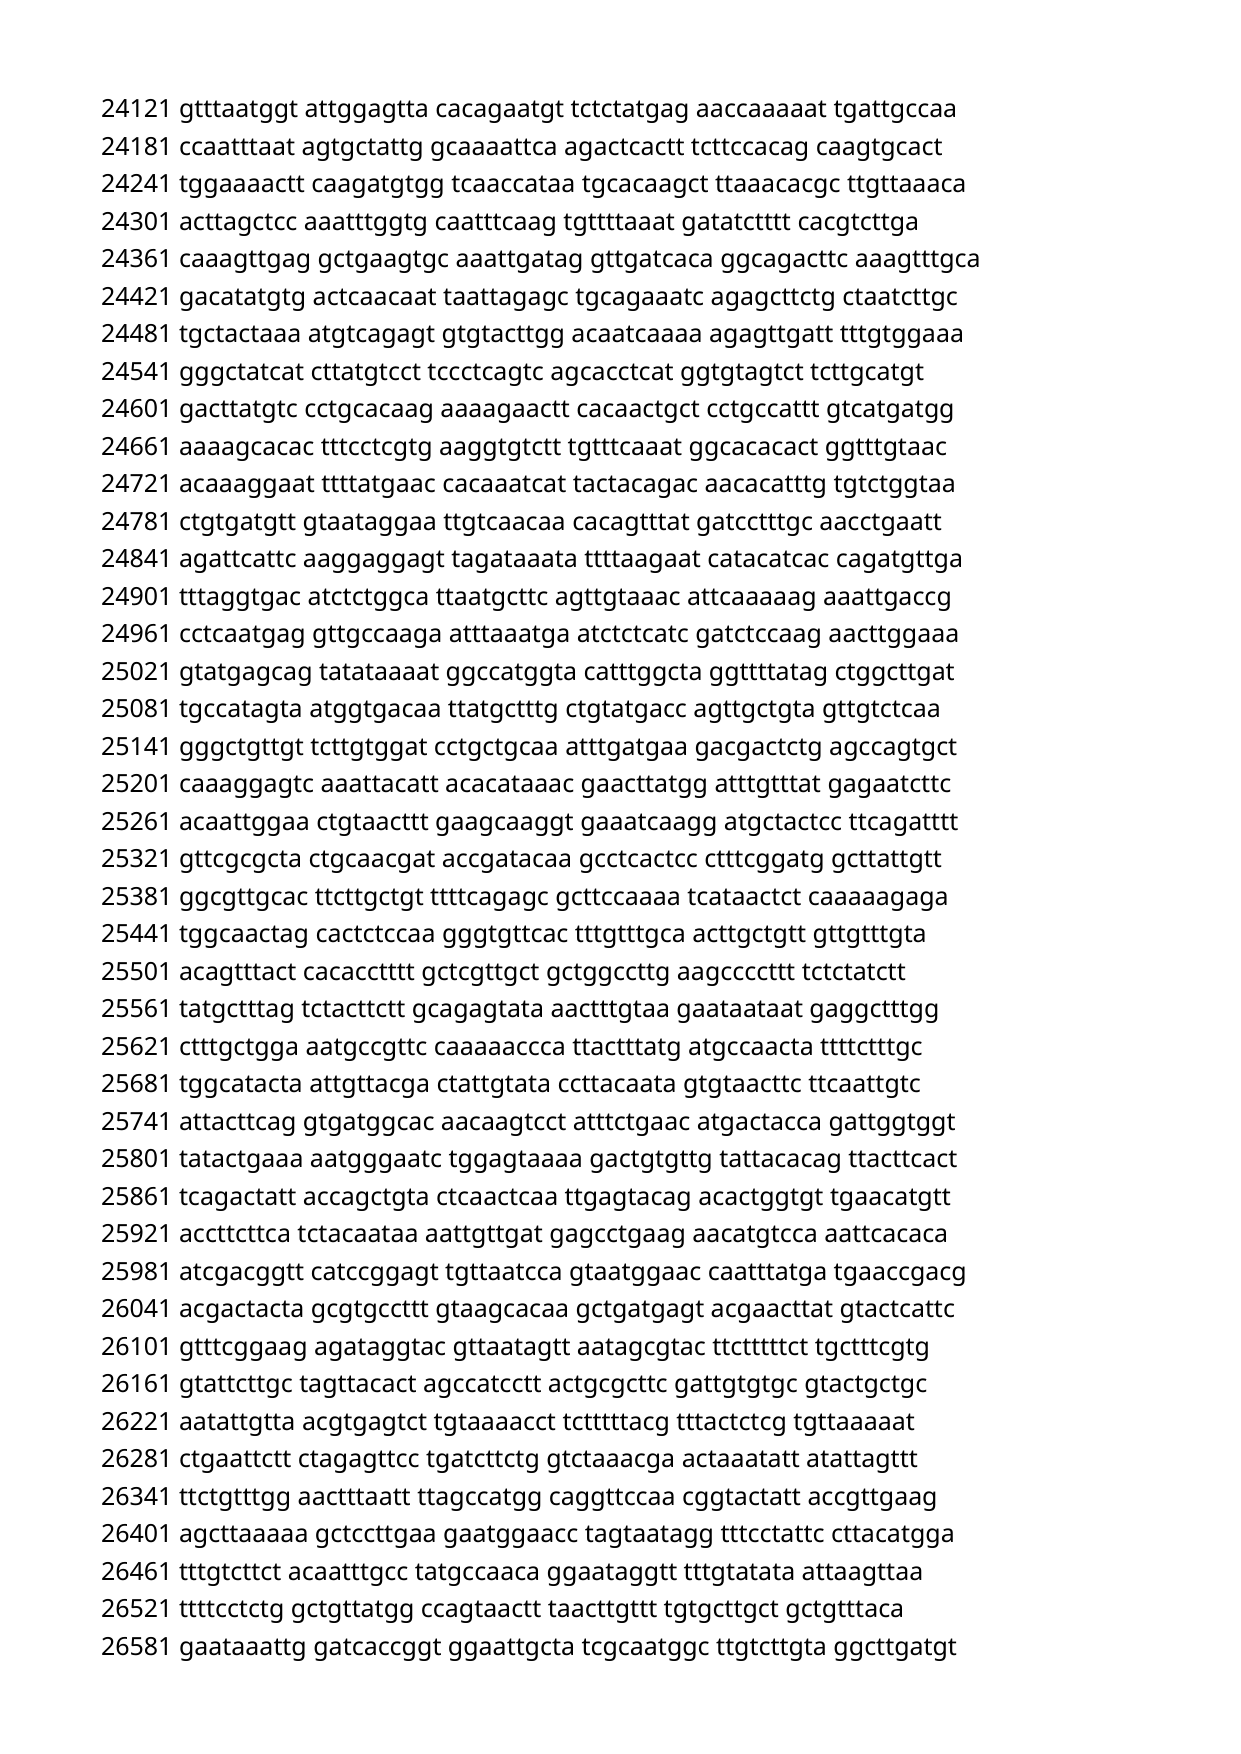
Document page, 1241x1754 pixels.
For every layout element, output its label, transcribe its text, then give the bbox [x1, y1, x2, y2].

text 25381 ggcgttgcac ttcttgctgt ttttcagagc gcttccaaaa tcataactct caaaaagaga [75, 877, 1165, 914]
text 24481 tgctactaaa atgtcagagt gtgtacttgg acaatcaaaa agagttgatt tttgtggaaa [75, 314, 1165, 352]
text 25921 accttcttca tctacaataa aattgttgat gagcctgaag aacatgtcca aattcacaca [75, 1214, 1165, 1252]
text 26461 tttgtcttct acaatttgcc tatgccaaca ggaataggtt tttgtatata attaagttaa [75, 1552, 1165, 1589]
text 25441 tggcaactag cactctccaa gggtgttcac tttgtttgca acttgctgtt gttgtttgta [75, 914, 1165, 952]
text 26581 gaataaattg gatcaccggt ggaattgcta tcgcaatggc ttgtcttgta ggcttgatgt [75, 1627, 1165, 1664]
text 24661 aaaagcacac tttcctcgtg aaggtgtctt tgtttcaaat ggcacacact ggtttgtaac [75, 427, 1165, 464]
text 24301 acttagctcc aaatttggtg caatttcaag tgttttaaat gatatctttt cacgtcttga [75, 202, 1165, 239]
text 24541 gggctatcat cttatgtcct tccctcagtc agcacctcat ggtgtagtct tcttgcatgt [75, 352, 1165, 389]
text 25321 gttcgcgcta ctgcaacgat accgatacaa gcctcactcc ctttcggatg gcttattgtt [75, 839, 1165, 877]
text 25681 tggcatacta attgttacga ctattgtata ccttacaata gtgtaacttc ttcaattgtc [75, 1064, 1165, 1102]
text 25861 tcagactatt accagctgta ctcaactcaa ttgagtacag acactggtgt tgaacatgtt [75, 1177, 1165, 1214]
text 24181 ccaatttaat agtgctattg gcaaaattca agactcactt tcttccacag caagtgcact [75, 127, 1165, 164]
text 25741 attacttcag gtgatggcac aacaagtcct atttctgaac atgactacca gattggtggt [75, 1102, 1165, 1139]
text 26281 ctgaattctt ctagagttcc tgatcttctg gtctaaacga actaaatatt atattagttt [75, 1439, 1165, 1477]
text 25621 ctttgctgga aatgccgttc caaaaaccca ttactttatg atgccaacta ttttctttgc [75, 1027, 1165, 1064]
text 25801 tatactgaaa aatgggaatc tggagtaaaa gactgtgttg tattacacag ttacttcact [75, 1139, 1165, 1177]
text 24421 gacatatgtg actcaacaat taattagagc tgcagaaatc agagcttctg ctaatcttgc [75, 277, 1165, 314]
text 26161 gtattcttgc tagttacact agccatcctt actgcgcttc gattgtgtgc gtactgctgc [75, 1364, 1165, 1402]
text 26401 agcttaaaaa gctccttgaa gaatggaacc tagtaatagg tttcctattc cttacatgga [75, 1514, 1165, 1552]
text 26041 acgactacta gcgtgccttt gtaagcacaa gctgatgagt acgaacttat gtactcattc [75, 1289, 1165, 1327]
text 25021 gtatgagcag tatataaaat ggccatggta catttggcta ggttttatag ctggcttgat [75, 652, 1165, 689]
text 24781 ctgtgatgtt gtaataggaa ttgtcaacaa cacagtttat gatcctttgc aacctgaatt [75, 502, 1165, 539]
text 25981 atcgacggtt catccggagt tgttaatcca gtaatggaac caatttatga tgaaccgacg [75, 1252, 1165, 1289]
text 26101 gtttcggaag agataggtac gttaatagtt aatagcgtac ttctttttct tgctttcgtg [75, 1327, 1165, 1364]
text 24901 tttaggtgac atctctggca ttaatgcttc agttgtaaac attcaaaaag aaattgaccg [75, 577, 1165, 614]
text 24241 tggaaaactt caagatgtgg tcaaccataa tgcacaagct ttaaacacgc ttgttaaaca [75, 164, 1165, 202]
text 25561 tatgctttag tctacttctt gcagagtata aactttgtaa gaataataat gaggctttgg [75, 989, 1165, 1027]
text 25501 acagtttact cacacctttt gctcgttgct gctggccttg aagccccttt tctctatctt [75, 952, 1165, 989]
text 25081 tgccatagta atggtgacaa ttatgctttg ctgtatgacc agttgctgta gttgtctcaa [75, 689, 1165, 727]
text 26341 ttctgtttgg aactttaatt ttagccatgg caggttccaa cggtactatt accgttgaag [75, 1477, 1165, 1514]
text 24961 cctcaatgag gttgccaaga atttaaatga atctctcatc gatctccaag aacttggaaa [75, 614, 1165, 652]
text 24601 gacttatgtc cctgcacaag aaaagaactt cacaactgct cctgccattt gtcatgatgg [75, 389, 1165, 427]
text 25201 caaaggagtc aaattacatt acacataaac gaacttatgg atttgtttat gagaatcttc [75, 764, 1165, 802]
text 24841 agattcattc aaggaggagt tagataaata ttttaagaat catacatcac cagatgttga [75, 539, 1165, 577]
text 25261 acaattggaa ctgtaacttt gaagcaaggt gaaatcaagg atgctactcc ttcagatttt [75, 802, 1165, 839]
text 24721 acaaaggaat ttttatgaac cacaaatcat tactacagac aacacatttg tgtctggtaa [75, 464, 1165, 502]
text 24121 gtttaatggt attggagtta cacagaatgt tctctatgag aaccaaaaat tgattgccaa [75, 89, 1165, 127]
text 26221 aatattgtta acgtgagtct tgtaaaacct tctttttacg tttactctcg tgttaaaaat [75, 1402, 1165, 1439]
text 26521 ttttcctctg gctgttatgg ccagtaactt taacttgttt tgtgcttgct gctgtttaca [75, 1589, 1165, 1627]
text 24361 caaagttgag gctgaagtgc aaattgatag gttgatcaca ggcagacttc aaagtttgca [75, 239, 1165, 277]
text 25141 gggctgttgt tcttgtggat cctgctgcaa atttgatgaa gacgactctg agccagtgct [75, 727, 1165, 764]
